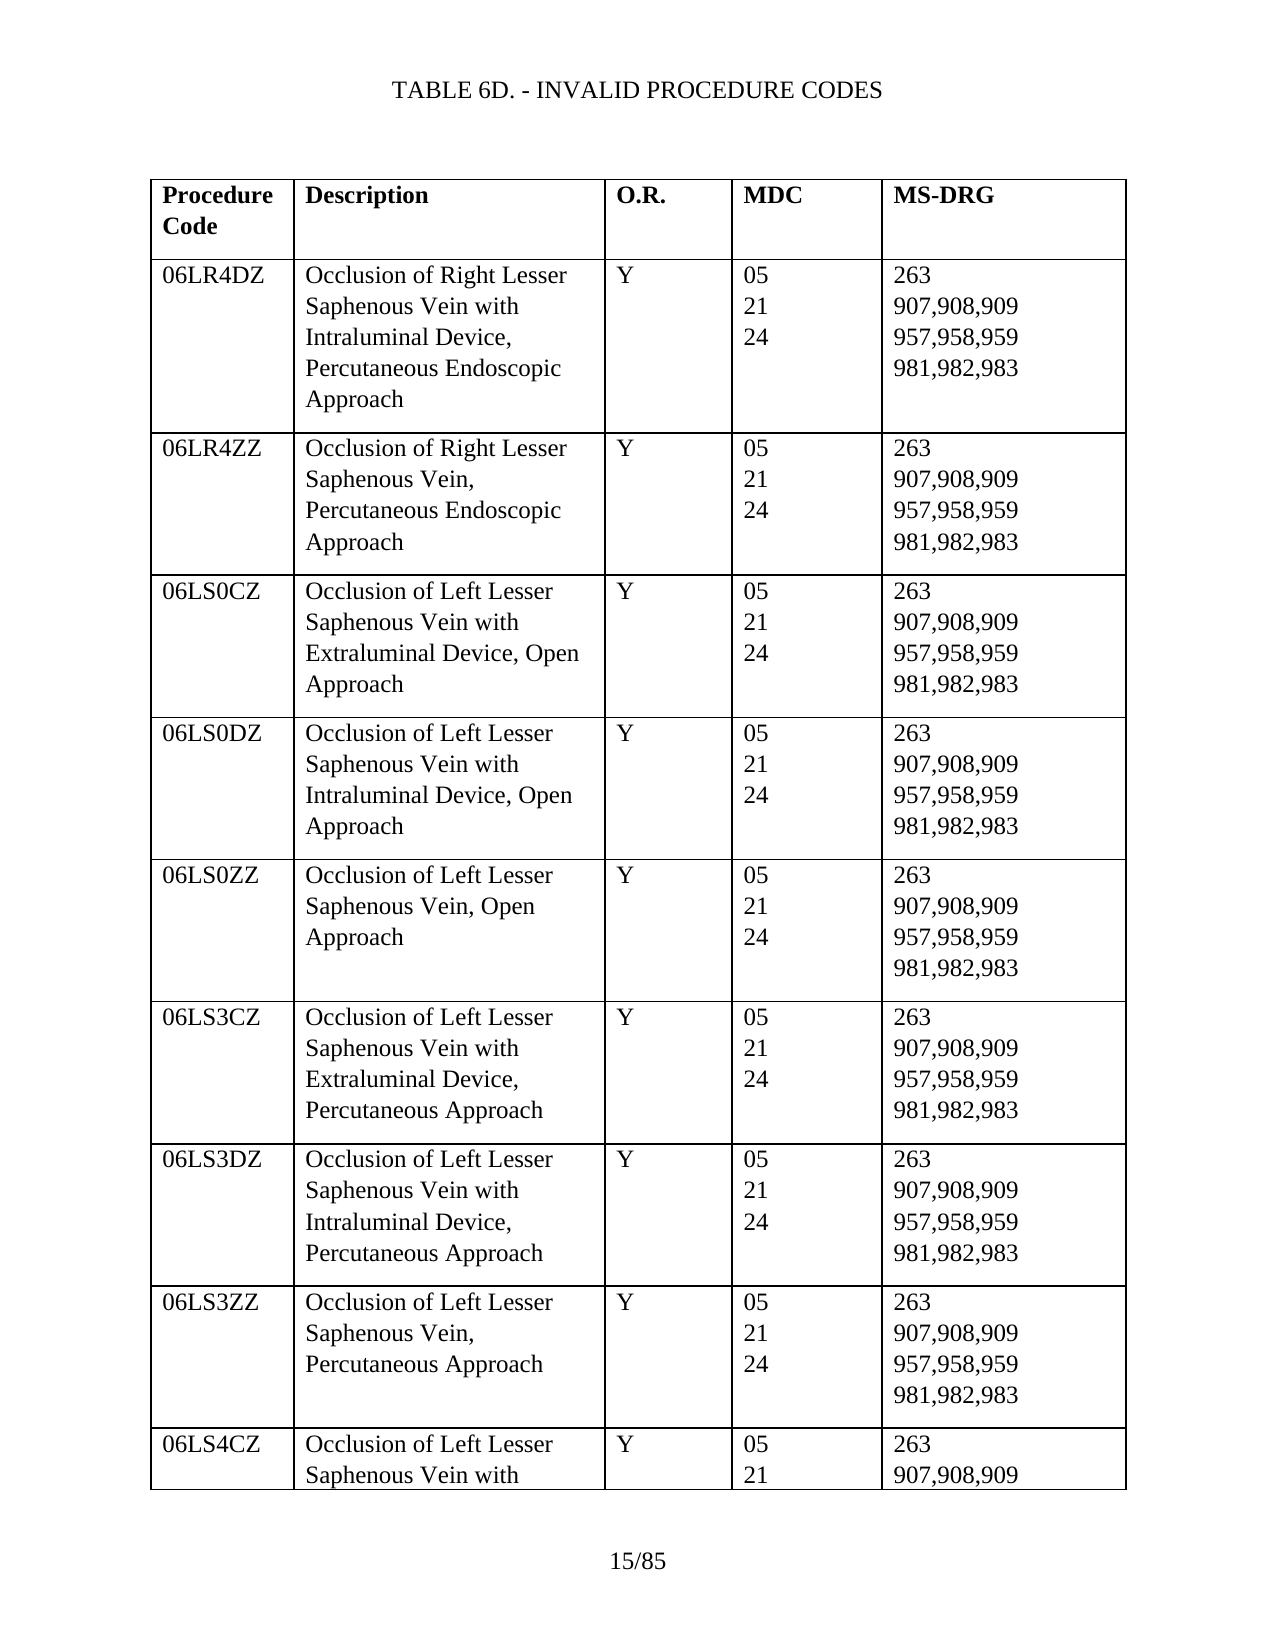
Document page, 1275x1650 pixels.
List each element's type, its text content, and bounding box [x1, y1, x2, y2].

table_cell 06LR4DZ [152, 260, 293, 432]
table_cell 06LS3CZ [152, 1002, 293, 1143]
table_cell 263 907,908,909 957,958,959 981,982,983 [883, 260, 1125, 432]
table_cell 263 907,908,909 957,958,959 981,982,983 [883, 1429, 1125, 1489]
table_cell 263 907,908,909 957,958,959 981,982,983 [883, 1002, 1125, 1143]
table_cell Occlusion of Left Lesser Saphenous Vein, Open Approach [295, 860, 604, 1001]
table_cell 05 21 24 [733, 1002, 881, 1143]
table_cell 05 21 24 [733, 260, 881, 432]
table_cell 05 21 24 [733, 576, 881, 716]
table_cell Y [606, 576, 731, 716]
table_cell 263 907,908,909 957,958,959 981,982,983 [883, 718, 1125, 858]
table_cell Y [606, 860, 731, 1001]
table_header Description [295, 180, 604, 259]
table_cell Y [606, 1002, 731, 1143]
table_cell Occlusion of Left Lesser Saphenous Vein with Intraluminal Device, Open Approach [295, 718, 604, 858]
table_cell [295, 1429, 604, 1489]
table_cell Y [606, 718, 731, 858]
table_cell Y [606, 260, 731, 432]
table_cell Y [606, 1145, 731, 1285]
table_cell 263 907,908,909 957,958,959 981,982,983 [883, 434, 1125, 574]
table_cell 05 21 24 [733, 1429, 881, 1489]
table_cell 263 907,908,909 957,958,959 981,982,983 [883, 860, 1125, 1001]
table_cell 06LS0CZ [152, 576, 293, 716]
table_header Procedure Code [152, 180, 293, 259]
table_cell 05 21 24 [733, 1287, 881, 1427]
table_cell Occlusion of Left Lesser Saphenous Vein, Percutaneous Approach [295, 1287, 604, 1427]
table_cell 05 21 24 [733, 860, 881, 1001]
table_header O.R. [606, 180, 731, 259]
table_cell 06LS0ZZ [152, 860, 293, 1001]
table_cell 06LS3ZZ [152, 1287, 293, 1427]
table_cell Y [606, 434, 731, 574]
table_cell 06LS3DZ [152, 1145, 293, 1285]
table_header MDC [733, 180, 881, 259]
table_cell 05 21 24 [733, 1145, 881, 1285]
table_cell 263 907,908,909 957,958,959 981,982,983 [883, 576, 1125, 716]
table_cell Y [606, 1287, 731, 1427]
table_cell 06LR4ZZ [152, 434, 293, 574]
table_header MS-DRG [883, 180, 1125, 259]
table_cell Occlusion of Right Lesser Saphenous Vein with Intraluminal Device, Percutaneous Endoscopic Approach [295, 260, 604, 432]
table_cell Y [606, 1429, 731, 1489]
table_cell Occlusion of Right Lesser Saphenous Vein, Percutaneous Endoscopic Approach [295, 434, 604, 574]
table_cell Occlusion of Left Lesser Saphenous Vein with Intraluminal Device, Percutaneous Approach [295, 1145, 604, 1285]
table_cell 05 21 24 [733, 718, 881, 858]
table_cell 05 21 24 [733, 434, 881, 574]
table_cell 06LS0DZ [152, 718, 293, 858]
table_cell Occlusion of Left Lesser Saphenous Vein with Extraluminal Device, Percutaneous Approach [295, 1002, 604, 1143]
table_cell Occlusion of Left Lesser Saphenous Vein with Extraluminal Device, Open Approach [295, 576, 604, 716]
table_cell 263 907,908,909 957,958,959 981,982,983 [883, 1287, 1125, 1427]
table_cell 06LS4CZ [152, 1429, 293, 1489]
table_cell 263 907,908,909 957,958,959 981,982,983 [883, 1145, 1125, 1285]
